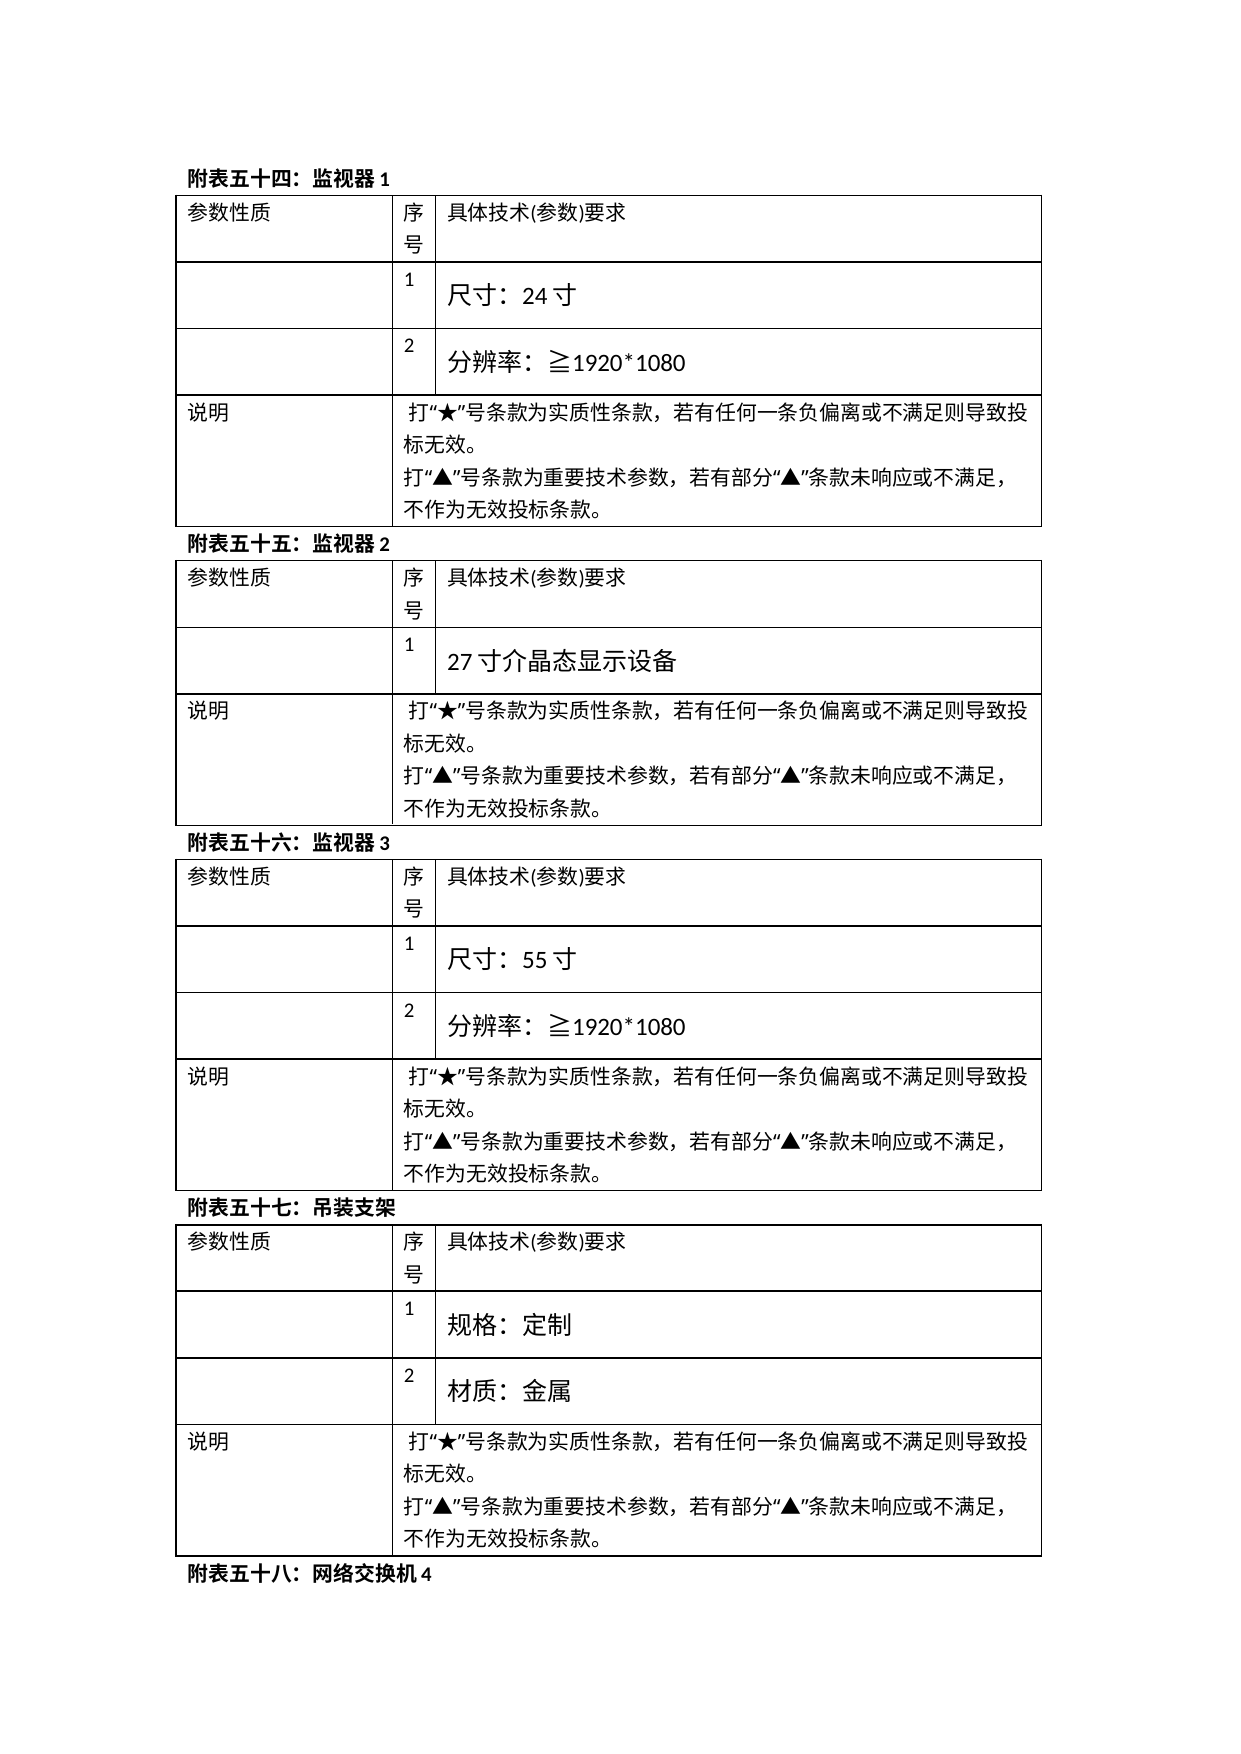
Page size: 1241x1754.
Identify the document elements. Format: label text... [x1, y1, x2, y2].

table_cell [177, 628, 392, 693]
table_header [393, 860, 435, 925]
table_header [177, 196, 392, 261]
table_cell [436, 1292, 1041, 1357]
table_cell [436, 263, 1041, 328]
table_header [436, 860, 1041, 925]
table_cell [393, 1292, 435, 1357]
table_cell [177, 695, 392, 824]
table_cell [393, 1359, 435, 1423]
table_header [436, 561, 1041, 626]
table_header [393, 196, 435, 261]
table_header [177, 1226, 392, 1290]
text 附表五十八：网络交换机4 [187, 1557, 1053, 1589]
text 附表五十五：监视器2 [187, 527, 1053, 560]
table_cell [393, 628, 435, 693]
text 附表五十七：吊装支架 [187, 1191, 1053, 1224]
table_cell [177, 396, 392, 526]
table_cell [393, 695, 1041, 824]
text 附表五十四：监视器1 [187, 162, 1053, 194]
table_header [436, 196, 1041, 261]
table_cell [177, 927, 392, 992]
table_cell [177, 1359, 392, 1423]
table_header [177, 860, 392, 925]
text 附表五十六：监视器3 [187, 826, 1053, 858]
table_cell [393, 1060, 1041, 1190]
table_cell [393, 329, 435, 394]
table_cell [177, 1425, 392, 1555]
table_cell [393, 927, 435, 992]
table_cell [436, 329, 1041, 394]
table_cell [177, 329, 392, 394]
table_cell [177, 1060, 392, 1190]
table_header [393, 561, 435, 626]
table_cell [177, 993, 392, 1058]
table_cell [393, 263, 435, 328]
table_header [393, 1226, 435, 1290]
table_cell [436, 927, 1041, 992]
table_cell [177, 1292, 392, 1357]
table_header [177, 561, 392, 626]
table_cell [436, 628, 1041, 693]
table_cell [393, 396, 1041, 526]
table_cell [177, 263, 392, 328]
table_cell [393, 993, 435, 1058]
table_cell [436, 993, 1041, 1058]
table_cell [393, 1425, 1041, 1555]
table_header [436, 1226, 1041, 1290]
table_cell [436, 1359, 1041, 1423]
